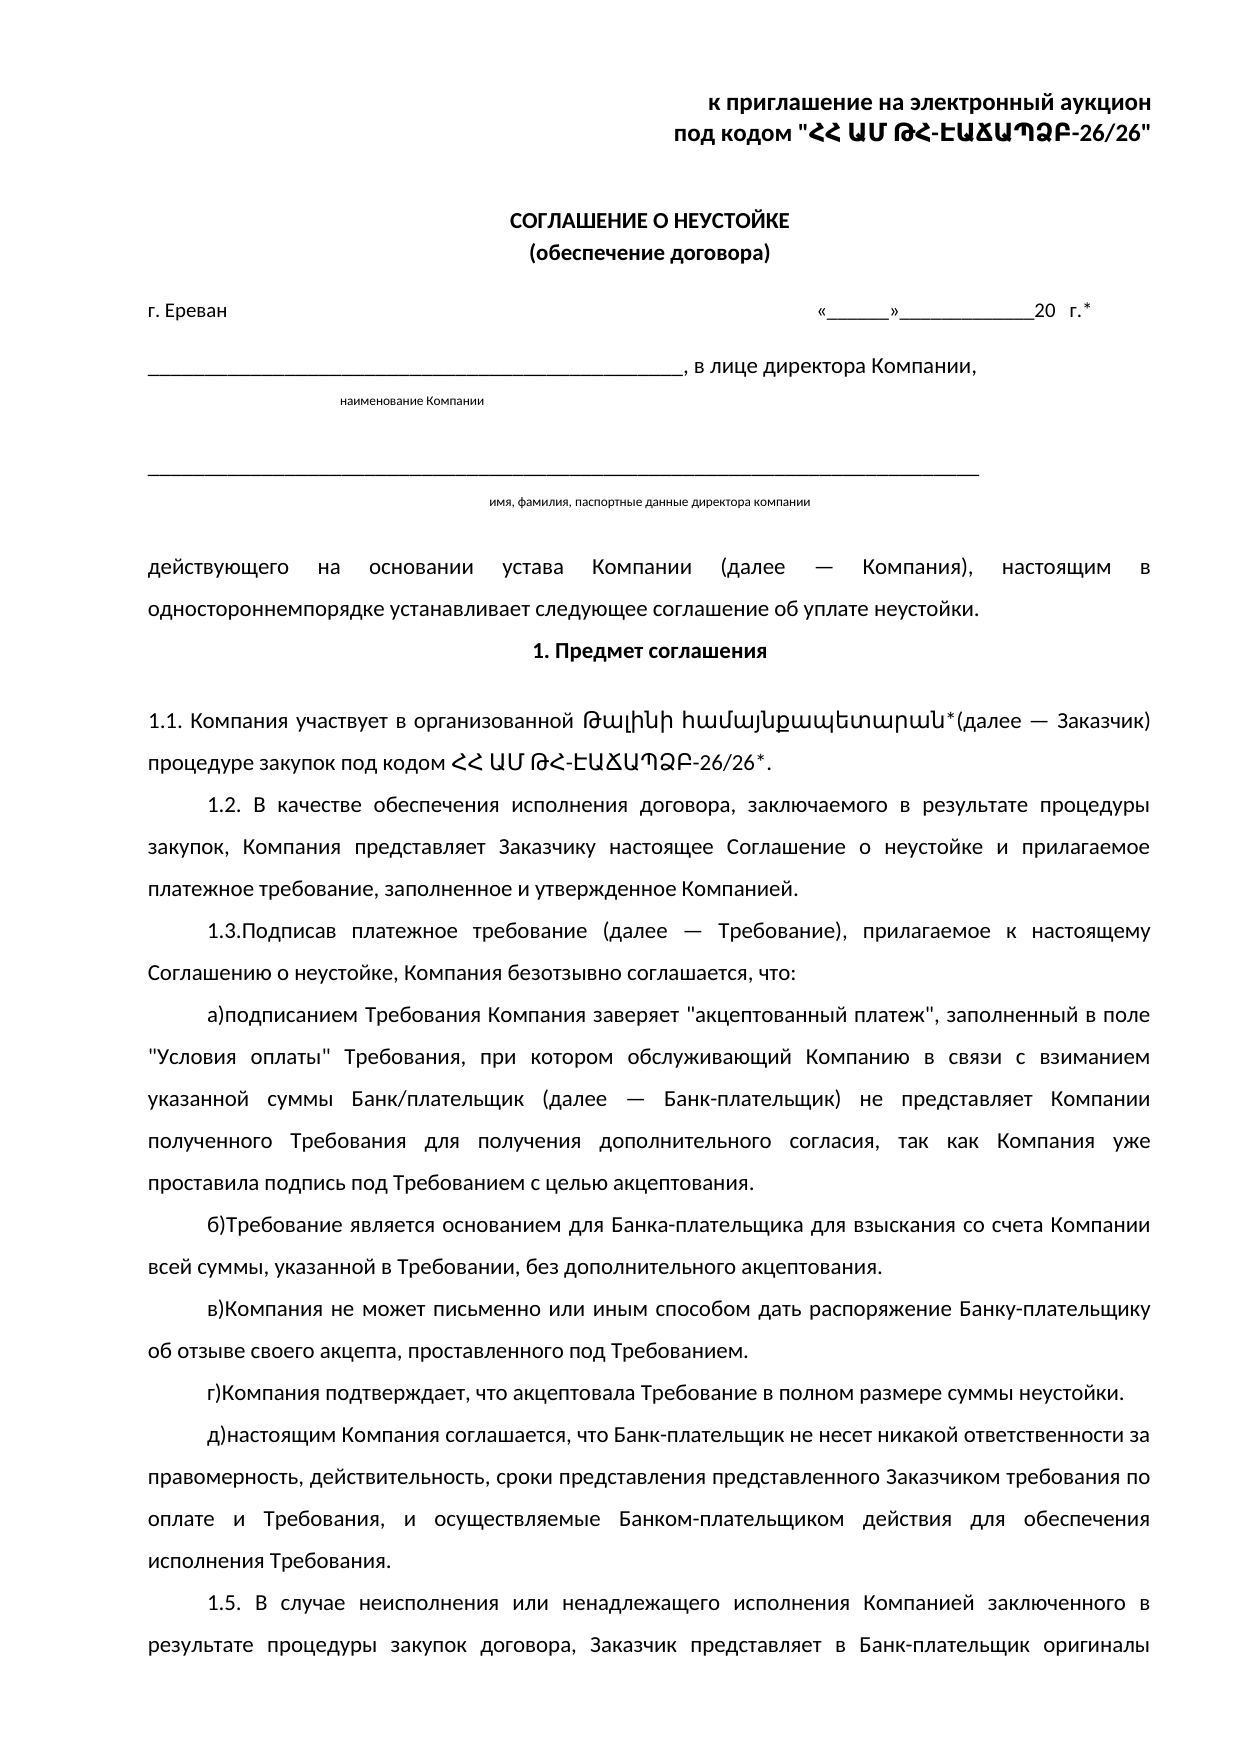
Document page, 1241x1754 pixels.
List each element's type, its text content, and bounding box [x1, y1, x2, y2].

text 1.2. В качестве обеспечения исполнения договора, заключаемого в результате процедуры закупок, Компания представляет Заказчику настоящее Соглашение о неустойке и прилагаемое платежное требование, заполненное и утвержденное Компанией. [148, 790, 1152, 902]
text _______________________________________________, в лице директора Компании, [148, 351, 1152, 379]
text в)Компания не может письменно или иным способом дать распоряжение Банку-плательщику об отзыве своего акцепта, проставленного под Требованием. [148, 1294, 1152, 1364]
text г)Компания подтверждает, что акцептовала Требование в полном размере суммы неустойки. [148, 1378, 1152, 1406]
text к приглашение на электронный аукцион [177, 86, 1152, 117]
text 1. Предмет соглашения [148, 636, 1152, 664]
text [148, 1588, 1152, 1658]
text действующего на основании устава Компании (далее — Компания), настоящим в одностороннемпорядке устанавливает следующее соглашение об уплате неустойки. [148, 552, 1152, 622]
text наименование Компании [340, 393, 1152, 421]
text (обеспечение договора) [148, 238, 1152, 266]
text б)Требование является основанием для Банка-плательщика для взыскания со счета Компании всей суммы, указанной в Требовании, без дополнительного акцептования. [148, 1210, 1152, 1280]
text под кодом "ՀՀ ԱՄ ԹՀ-ԷԱՃԱՊՁԲ-26/26" [148, 117, 1152, 147]
text СОГЛАШЕНИЕ О НЕУСТОЙКЕ [148, 206, 1152, 234]
text 1.3.Подписав платежное требование (далее — Требование), прилагаемое к настоящему Соглашению о неустойке, Компания безотзывно соглашается, что: [148, 916, 1152, 986]
text 1.1. Компания участвует в организованной Թալինի համայնքապետարան*(далее — Заказчик) процедуре закупок под кодом ՀՀ ԱՄ ԹՀ-ԷԱՃԱՊՁԲ-26/26*. [148, 706, 1152, 776]
text имя, фамилия, паспортные данные директора компании [148, 494, 1152, 522]
text а)подписанием Требования Компания заверяет "акцептованный платеж", заполненный в поле "Условия оплаты" Требования, при котором обслуживающий Компанию в связи с взиманием указанной суммы Банк/плательщик (далее — Банк-плательщик) не представляет Компании полученного Требования для получения дополнительного согласия, так как Компания уже проставила подпись под Требованием с целью акцептования. [148, 1000, 1152, 1196]
table_header г. Ереван [136, 297, 635, 351]
table_header «______»_____________20 г.* [635, 297, 1104, 351]
text _________________________________________________________________________ [148, 452, 1152, 480]
text д)настоящим Компания соглашается, что Банк-плательщик не несет никакой ответственности за правомерность, действительность, сроки представления представленного Заказчиком требования по оплате и Требования, и осуществляемые Банком-плательщиком действия для обеспечения исполнения Требования. [148, 1420, 1152, 1574]
